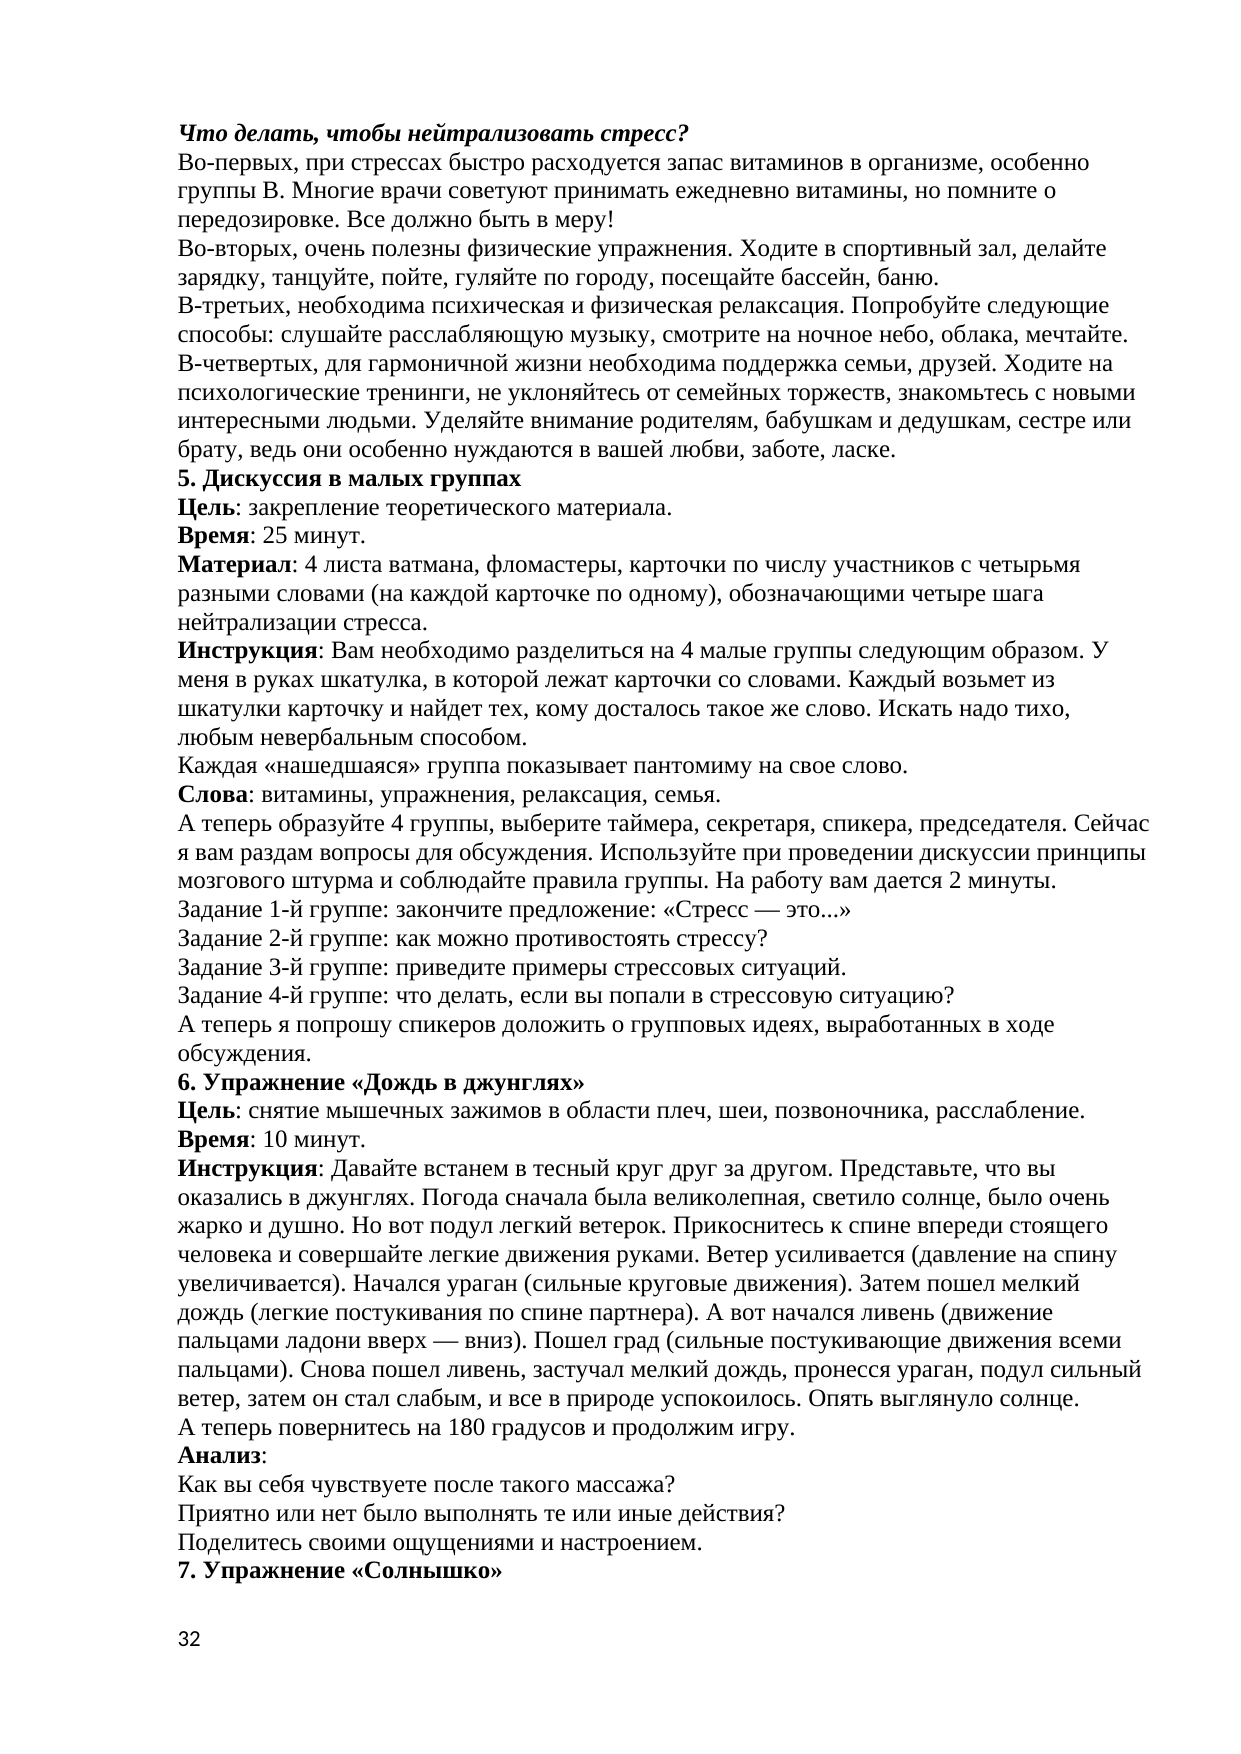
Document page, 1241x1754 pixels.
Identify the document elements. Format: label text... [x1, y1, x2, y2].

text Цель: снятие мышечных зажимов в области плеч, шеи, позвоночника, расслабление. Время: 10 минут. Инструкция: Давайте встанем в тесный круг друг за другом. Представьте, что вы оказались в джунглях. Погода сначала была великолепная, светило солнце, было очень жарко и душно. Но вот подул легкий ветерок. Прикоснитесь к спине впереди стоящего человека и совершайте легкие движения руками. Ветер усиливается (давление на спину увеличивается). Начался ураган (сильные круговые движения). Затем пошел мелкий дождь (легкие постукивания по спине партнера). А вот начался ливень (движение пальцами ладони вверх — вниз). Пошел град (сильные постукивающие движения всеми пальцами). Снова пошел ливень, застучал мелкий дождь, пронесся ураган, подул сильный ветер, затем он стал слабым, и все в природе успокоилось. Опять выглянуло солнце. А теперь повернитесь на 180 градусов и продолжим игру. Анализ: Как вы себя чувствуете после такого массажа? Приятно или нет было выполнять те или иные действия? Поделитесь своими ощущениями и настроением. [177, 1096, 1152, 1556]
text Цель: закрепление теоретического материала. Время: 25 минут. Материал: 4 листа ватмана, фломастеры, карточки по числу участников с четырьмя разными словами (на каждой карточке по одному), обозначающими четыре шага нейтрализации стресса. Инструкция: Вам необходимо разделиться на 4 малые группы следующим образом. У меня в руках шкатулка, в которой лежат карточки со словами. Каждый возьмет из шкатулки карточку и найдет тех, кому досталось такое же слово. Искать надо тихо, любым невербальным способом. Каждая «нашедшаяся» группа показывает пантомиму на свое слово. Слова: витамины, упражнения, релаксация, семья. А теперь образуйте 4 группы, выберите таймера, секретаря, спикера, председателя. Сейчас я вам раздам вопросы для обсуждения. Используйте при проведении дискуссии принципы мозгового штурма и соблюдайте правила группы. На работу вам дается 2 минуты. Задание 1-й группе: закончите предложение: «Стресс — это...» Задание 2-й группе: как можно противостоять стрессу? Задание 3-й группе: приведите примеры стрессовых ситуаций. Задание 4-й группе: что делать, если вы попали в стрессовую ситуацию? А теперь я попрошу спикеров доложить о групповых идеях, выработанных в ходе обсуждения. [177, 492, 1152, 1067]
text Что делать, чтобы нейтрализовать стресс? [177, 118, 1152, 147]
subtitle 7. Упражнение «Солнышко» [177, 1556, 1152, 1584]
subtitle 6. Упражнение «Дождь в джунглях» [177, 1067, 1152, 1096]
subtitle 5. Дискуссия в малых группах [177, 463, 1152, 492]
text Во-первых, при стрессах быстро расходуется запас витаминов в организме, особенно группы В. Многие врачи советуют принимать ежедневно витамины, но помните о передозировке. Все должно быть в меру! Во-вторых, очень полезны физические упражнения. Ходите в спортивный зал, делайте зарядку, танцуйте, пойте, гуляйте по городу, посещайте бассейн, баню. В-третьих, необходима психическая и физическая релаксация. Попробуйте следующие способы: слушайте расслабляющую музыку, смотрите на ночное небо, облака, мечтайте. В-четвертых, для гармоничной жизни необходима поддержка семьи, друзей. Ходите на психологические тренинги, не уклоняйтесь от семейных торжеств, знакомьтесь с новыми интересными людьми. Уделяйте внимание родителям, бабушкам и дедушкам, сестре или брату, ведь они особенно нуждаются в вашей любви, заботе, ласке. [177, 147, 1152, 463]
